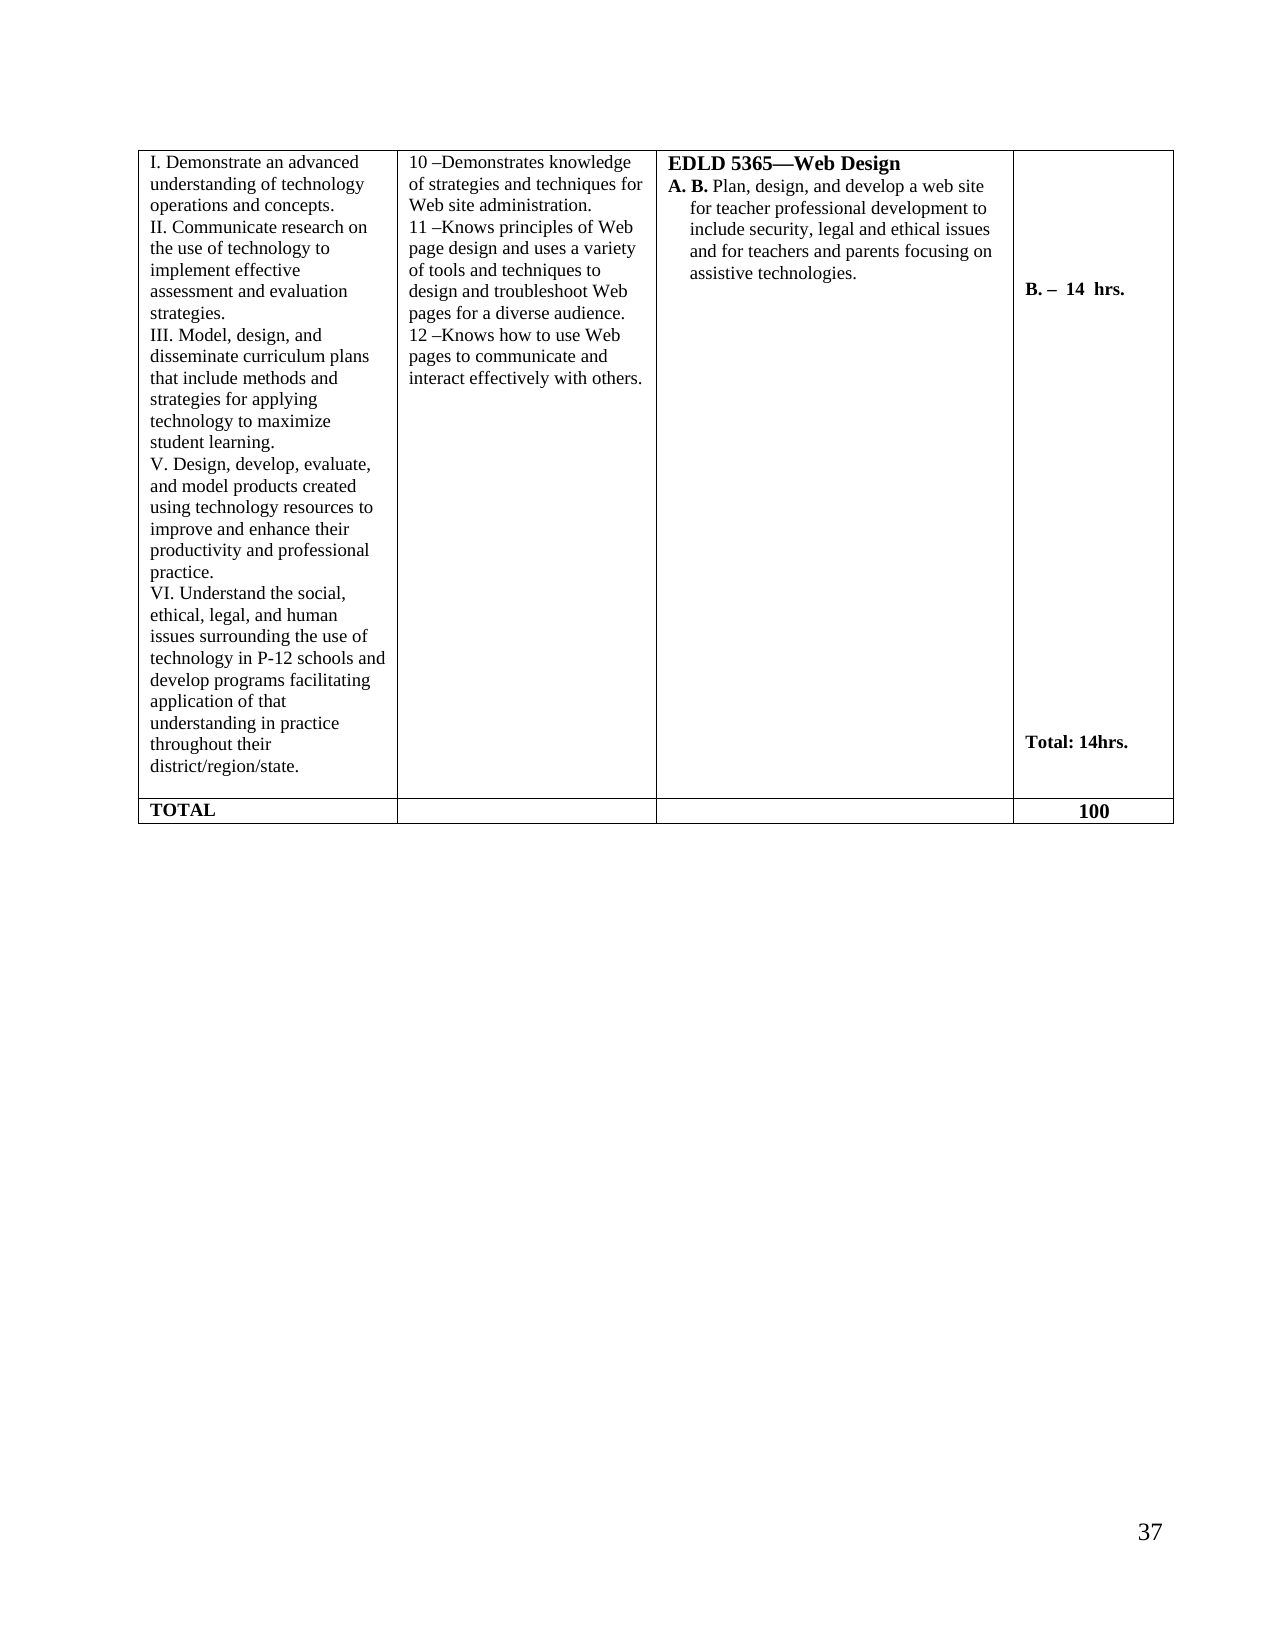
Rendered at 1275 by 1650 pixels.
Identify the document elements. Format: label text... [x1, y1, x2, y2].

table_header 10 –Demonstrates knowledge of strategies and techniques for Web site administration. 11 –Knows principles of Web page design and uses a variety of tools and techniques to design and troubleshoot Web pages for a diverse audience. 12 –Knows how to use Web pages to communicate and interact effectively with others. [398, 151, 656, 798]
table_header EDLD 5365—Web Design A. B. Plan, design, and develop a web site for teacher professional development to include security, legal and ethical issues and for teachers and parents focusing on assistive technologies. [657, 151, 1013, 798]
table_header B. – 14 hrs. Total: 14hrs. [1014, 151, 1173, 798]
table_cell [657, 799, 1013, 823]
table_header I. Demonstrate an advanced understanding of technology operations and concepts. II. Communicate research on the use of technology to implement effective assessment and evaluation strategies. III. Model, design, and disseminate curriculum plans that include methods and strategies for applying technology to maximize student learning. V. Design, develop, evaluate, and model products created using technology resources to improve and enhance their productivity and professional practice. VI. Understand the social, ethical, legal, and human issues surrounding the use of technology in P-12 schools and develop programs facilitating application of that understanding in practice throughout their district/region/state. [139, 151, 397, 798]
table_cell 100 [1014, 799, 1173, 823]
table_cell TOTAL [139, 799, 397, 823]
table_cell [398, 799, 656, 823]
